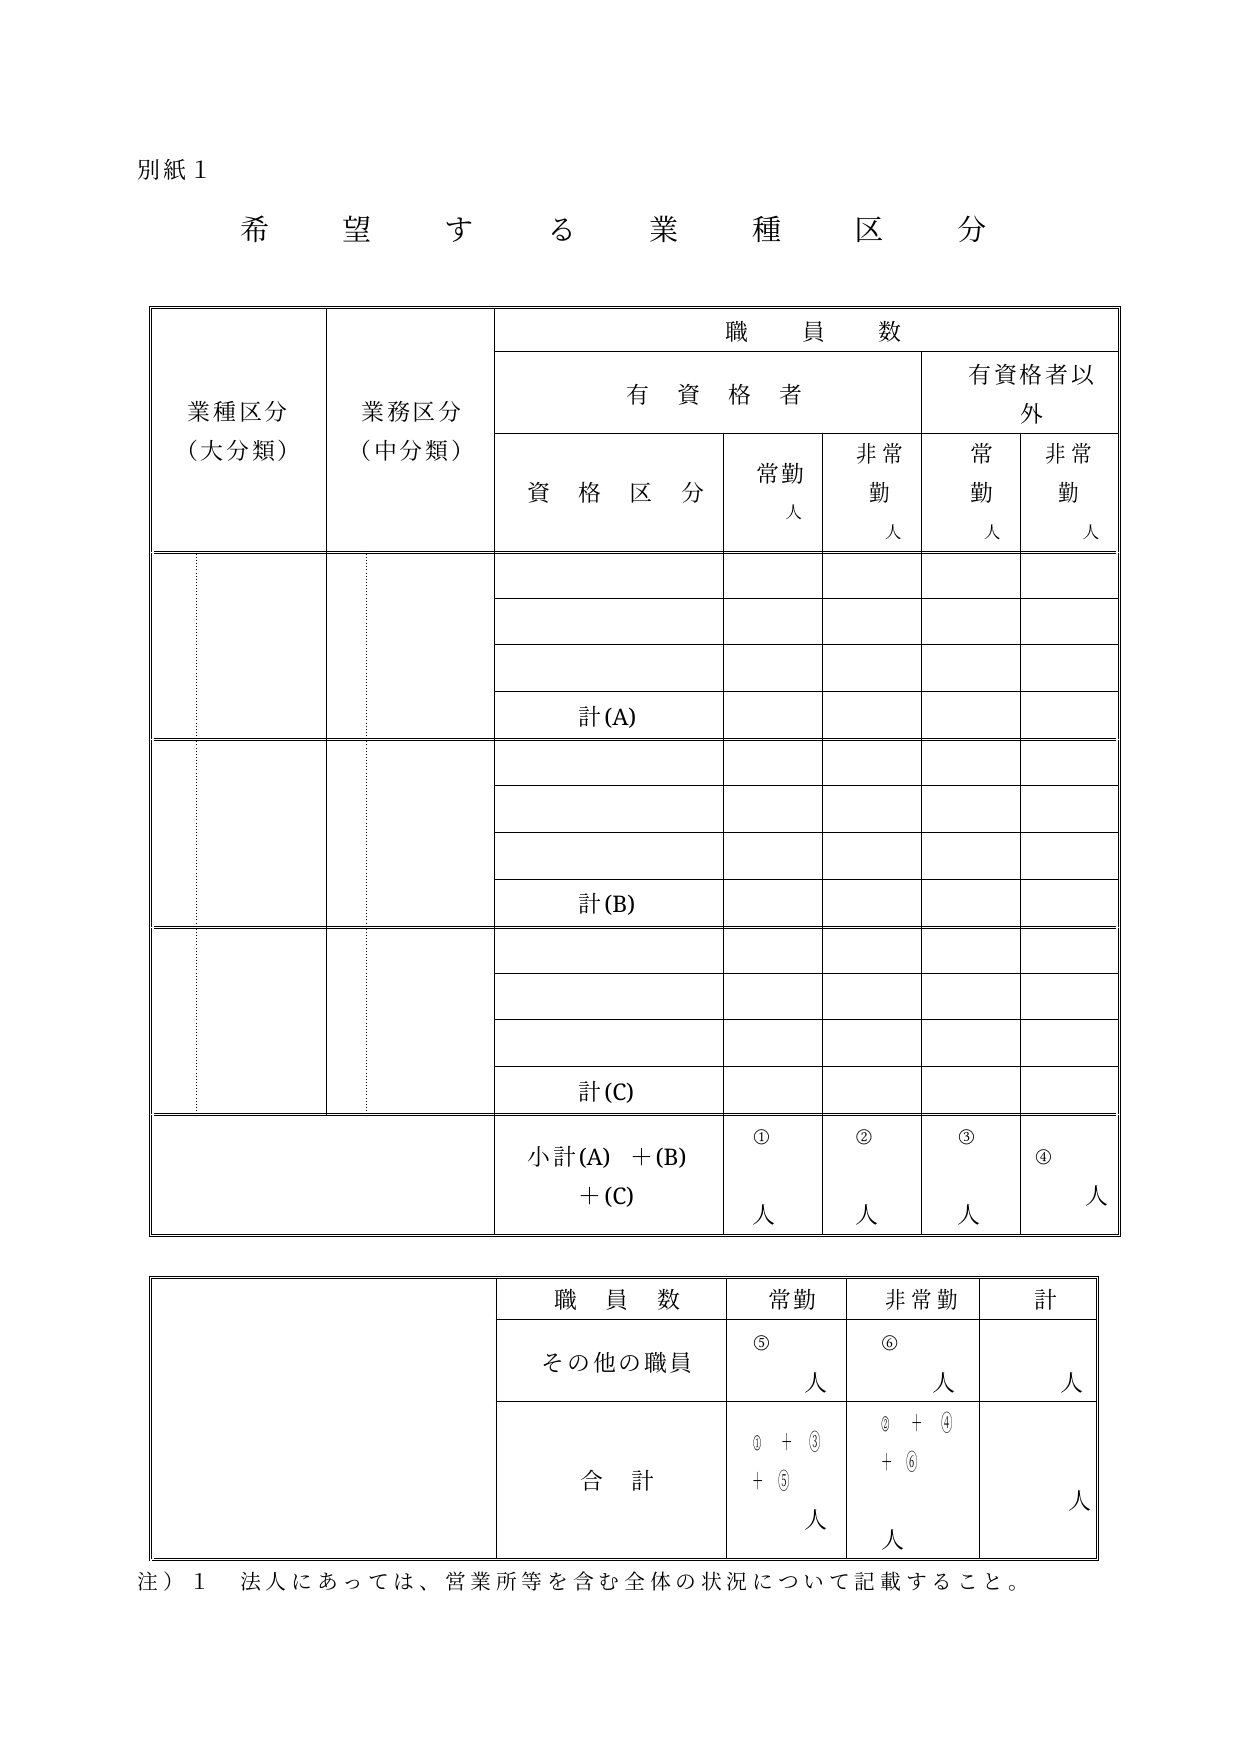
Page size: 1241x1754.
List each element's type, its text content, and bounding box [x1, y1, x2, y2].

table_cell [724, 1067, 822, 1113]
table_cell [823, 786, 921, 832]
table_cell 非常勤 人 [1021, 434, 1118, 551]
table_header 非常勤 [847, 1279, 979, 1319]
table_cell [1021, 551, 1118, 597]
table_cell [922, 692, 1020, 738]
table_cell [1021, 974, 1118, 1019]
table_cell [724, 599, 822, 644]
table_cell [197, 929, 326, 1113]
table_cell [495, 974, 723, 1019]
table_cell [327, 929, 367, 1113]
table_cell [922, 786, 1020, 832]
table_cell [150, 738, 197, 926]
table_cell [1021, 645, 1118, 691]
table_cell [495, 929, 723, 972]
table_cell ① 人 [724, 1116, 822, 1233]
table_cell ③ 人 [922, 1116, 1020, 1233]
table_cell [152, 551, 197, 738]
table_cell [495, 599, 723, 644]
table_cell ⑤ 人 [727, 1320, 846, 1401]
table_cell [823, 599, 921, 644]
table_header 計 [980, 1279, 1096, 1319]
table_cell [1021, 692, 1118, 738]
table_cell 計(C) [495, 1067, 723, 1113]
table_cell [922, 1067, 1020, 1113]
table_cell 非常勤 人 [823, 434, 921, 551]
table_cell [922, 741, 1020, 785]
table_cell 資 格 区 分 [495, 434, 723, 551]
table_cell ②＋④＋⑥ 人 [847, 1402, 979, 1558]
table_cell [1021, 738, 1119, 785]
table_cell [823, 645, 921, 691]
table_cell 計(A) [495, 692, 723, 738]
table_cell [327, 554, 367, 738]
table_cell 合 計 [497, 1402, 726, 1558]
table_cell [724, 974, 822, 1019]
table_cell ⑥ 人 [847, 1320, 979, 1401]
table_cell 人 [980, 1320, 1096, 1401]
table_cell [327, 741, 367, 926]
table_cell [823, 974, 921, 1019]
table_cell [922, 974, 1020, 1019]
table_cell [495, 554, 723, 597]
table_cell [823, 1067, 921, 1113]
table_cell [823, 880, 921, 926]
table_header 業種区分 （大分類） [152, 309, 326, 551]
table_cell [922, 880, 1020, 926]
table_cell [724, 929, 822, 972]
table_cell [922, 929, 1020, 972]
table_cell [495, 786, 723, 832]
text 別紙１ [138, 149, 1009, 189]
table_cell [823, 1020, 921, 1066]
table_cell 常勤 人 [724, 434, 822, 551]
table_cell [724, 833, 822, 879]
table_cell [724, 645, 822, 691]
table_cell [823, 833, 921, 879]
table_cell [1021, 926, 1118, 972]
text 注）１ 法人にあっては、営業所等を含む全体の状況について記載すること。 [138, 1561, 1111, 1600]
table_cell [1021, 1067, 1118, 1113]
table_cell [1021, 1020, 1118, 1066]
table_cell [922, 645, 1020, 691]
table_cell [197, 554, 326, 738]
table_cell [922, 599, 1020, 644]
table_cell [1021, 599, 1118, 644]
table_cell ④ 人 [1021, 1113, 1119, 1233]
table_header [152, 1279, 496, 1558]
table_cell [922, 833, 1020, 879]
table_cell [367, 741, 494, 926]
table_header 常勤 [727, 1279, 846, 1319]
table_cell [1021, 786, 1118, 832]
table_cell [1021, 833, 1118, 879]
table_cell [150, 1113, 494, 1233]
text 希 望 す る 業 種 区 分 [138, 189, 1111, 267]
table_cell [495, 833, 723, 879]
table_cell 小計(A)＋(B)＋(C) [495, 1116, 723, 1233]
table_header 職 員 数 [497, 1279, 726, 1319]
table_cell ①＋③＋⑤ 人 [727, 1402, 846, 1558]
table_cell [922, 1020, 1020, 1066]
table_cell [823, 692, 921, 738]
table_cell [922, 554, 1020, 597]
table_cell [724, 741, 822, 785]
table_cell [197, 741, 326, 926]
table_cell 常勤 人 [922, 434, 1020, 551]
table_cell 人 [980, 1402, 1096, 1558]
table_cell その他の職員 [497, 1320, 726, 1401]
table_cell [724, 1020, 822, 1066]
table_header 職 員 数 [495, 309, 1118, 351]
table_cell 計(B) [495, 880, 723, 926]
table_cell ② 人 [823, 1116, 921, 1233]
table_cell [823, 741, 921, 785]
table_cell 有 資 格 者 [495, 352, 921, 432]
table_cell [495, 645, 723, 691]
table_cell [724, 554, 822, 597]
table_cell [823, 929, 921, 972]
table_cell [724, 786, 822, 832]
table_cell [495, 741, 723, 785]
table_header 業務区分 （中分類） [327, 309, 494, 551]
table_cell [367, 929, 494, 1113]
table_cell [367, 554, 494, 738]
table_cell [152, 926, 197, 1113]
table_cell [495, 1020, 723, 1066]
table_cell [724, 880, 822, 926]
table_cell [724, 692, 822, 738]
table_cell [823, 554, 921, 597]
table_cell 有資格者以外 [922, 352, 1118, 432]
table_cell [1021, 880, 1118, 926]
